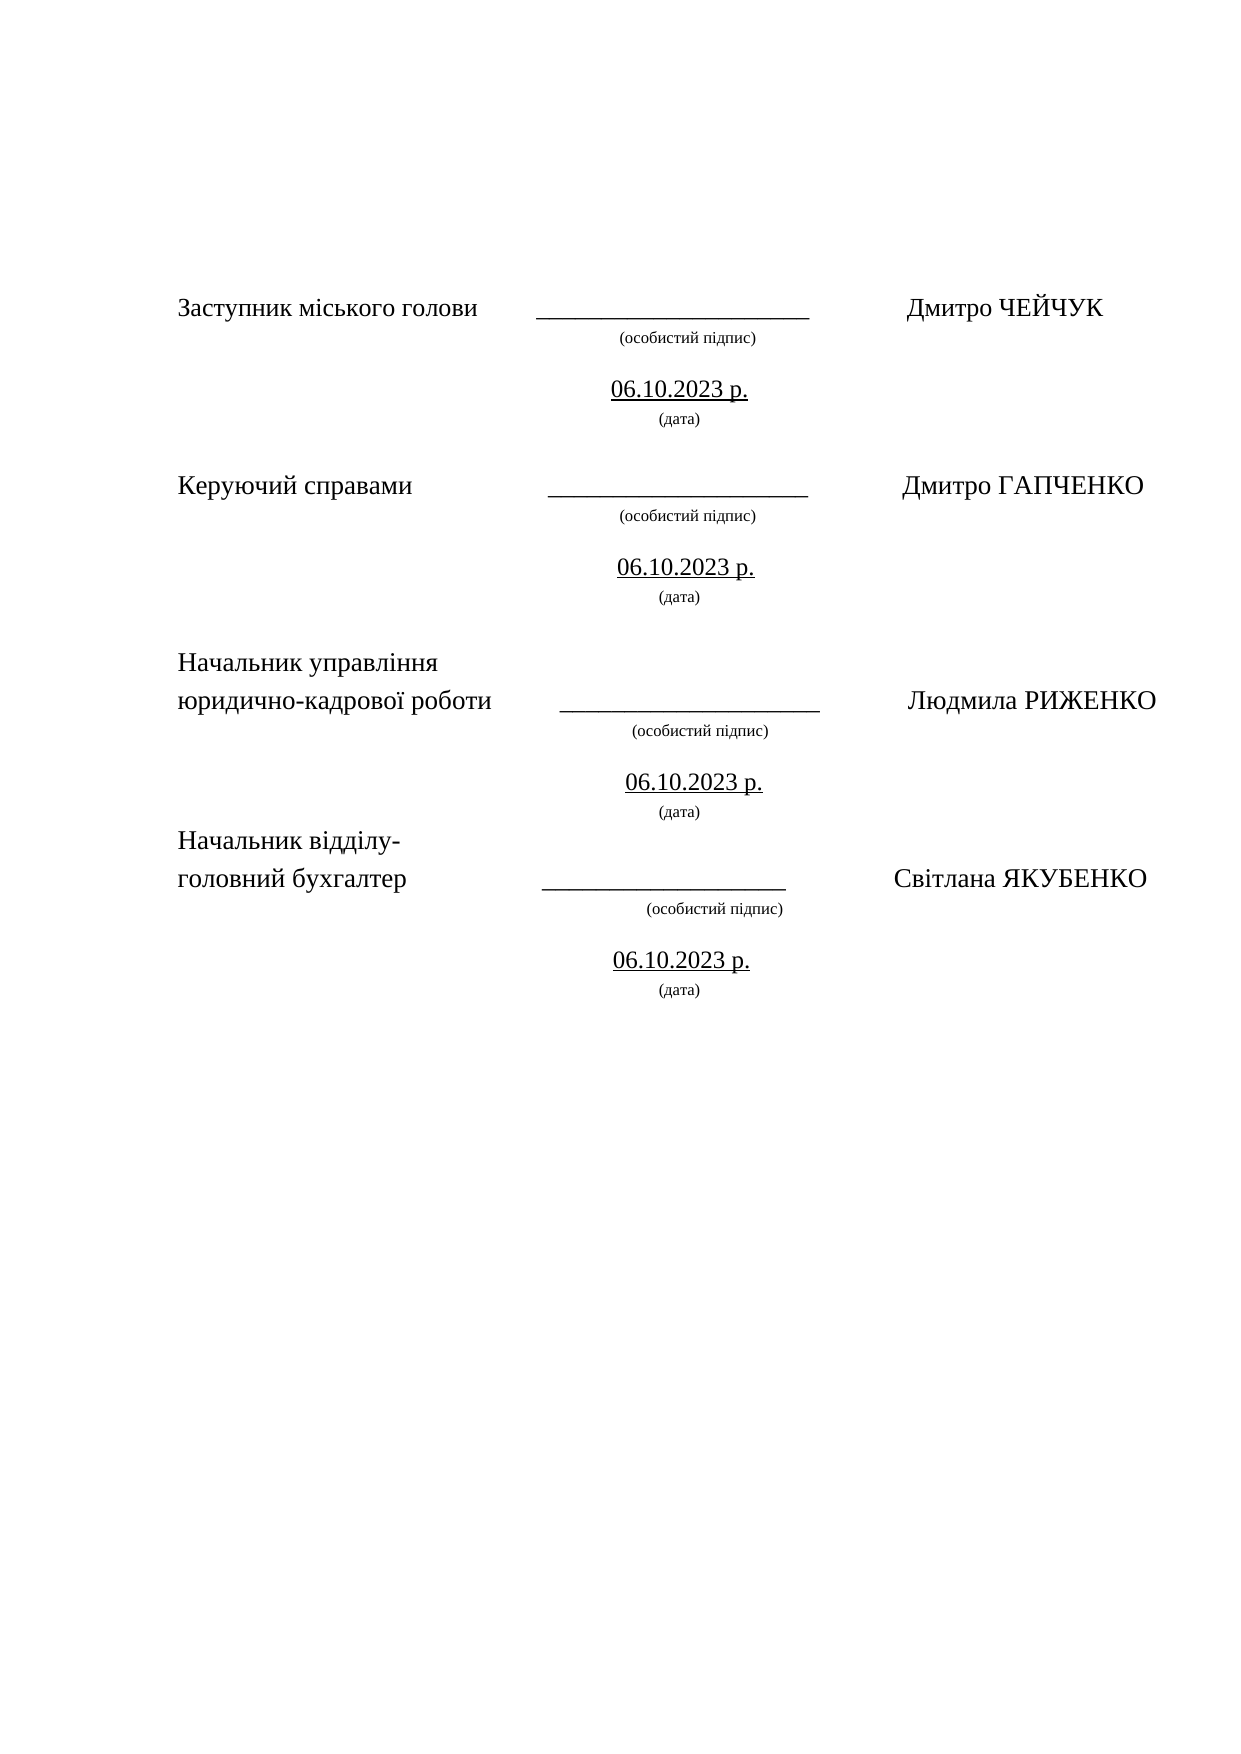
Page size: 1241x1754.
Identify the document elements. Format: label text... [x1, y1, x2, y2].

text (особистий підпис) [177, 506, 1181, 525]
text (дата) [177, 801, 1181, 821]
text (особистий підпис) [177, 721, 1181, 740]
text (особистий підпис) [177, 328, 1181, 347]
text Начальник відділу- [177, 824, 1181, 856]
text юридично-кадрової роботи ____________________ Людмила РИЖЕНКО [177, 684, 1181, 715]
text 06.10.2023 р. [177, 552, 1181, 581]
text 06.10.2023 р. [177, 767, 1181, 796]
text 06.10.2023 р. [177, 374, 1181, 403]
text 06.10.2023 р. [177, 945, 1181, 973]
text головний бухгалтер __________________ Світлана ЯКУБЕНКО [177, 862, 1181, 893]
text (дата) [177, 586, 1181, 606]
text Керуючий справами ____________________ Дмитро ГАПЧЕНКО [177, 469, 1181, 500]
text Начальник управління [177, 647, 1181, 678]
text (особистий підпис) [177, 899, 1181, 918]
text (дата) [177, 979, 1181, 998]
text (дата) [177, 408, 1181, 428]
text Заступник міського голови _____________________ Дмитро ЧЕЙЧУК [177, 292, 1181, 322]
